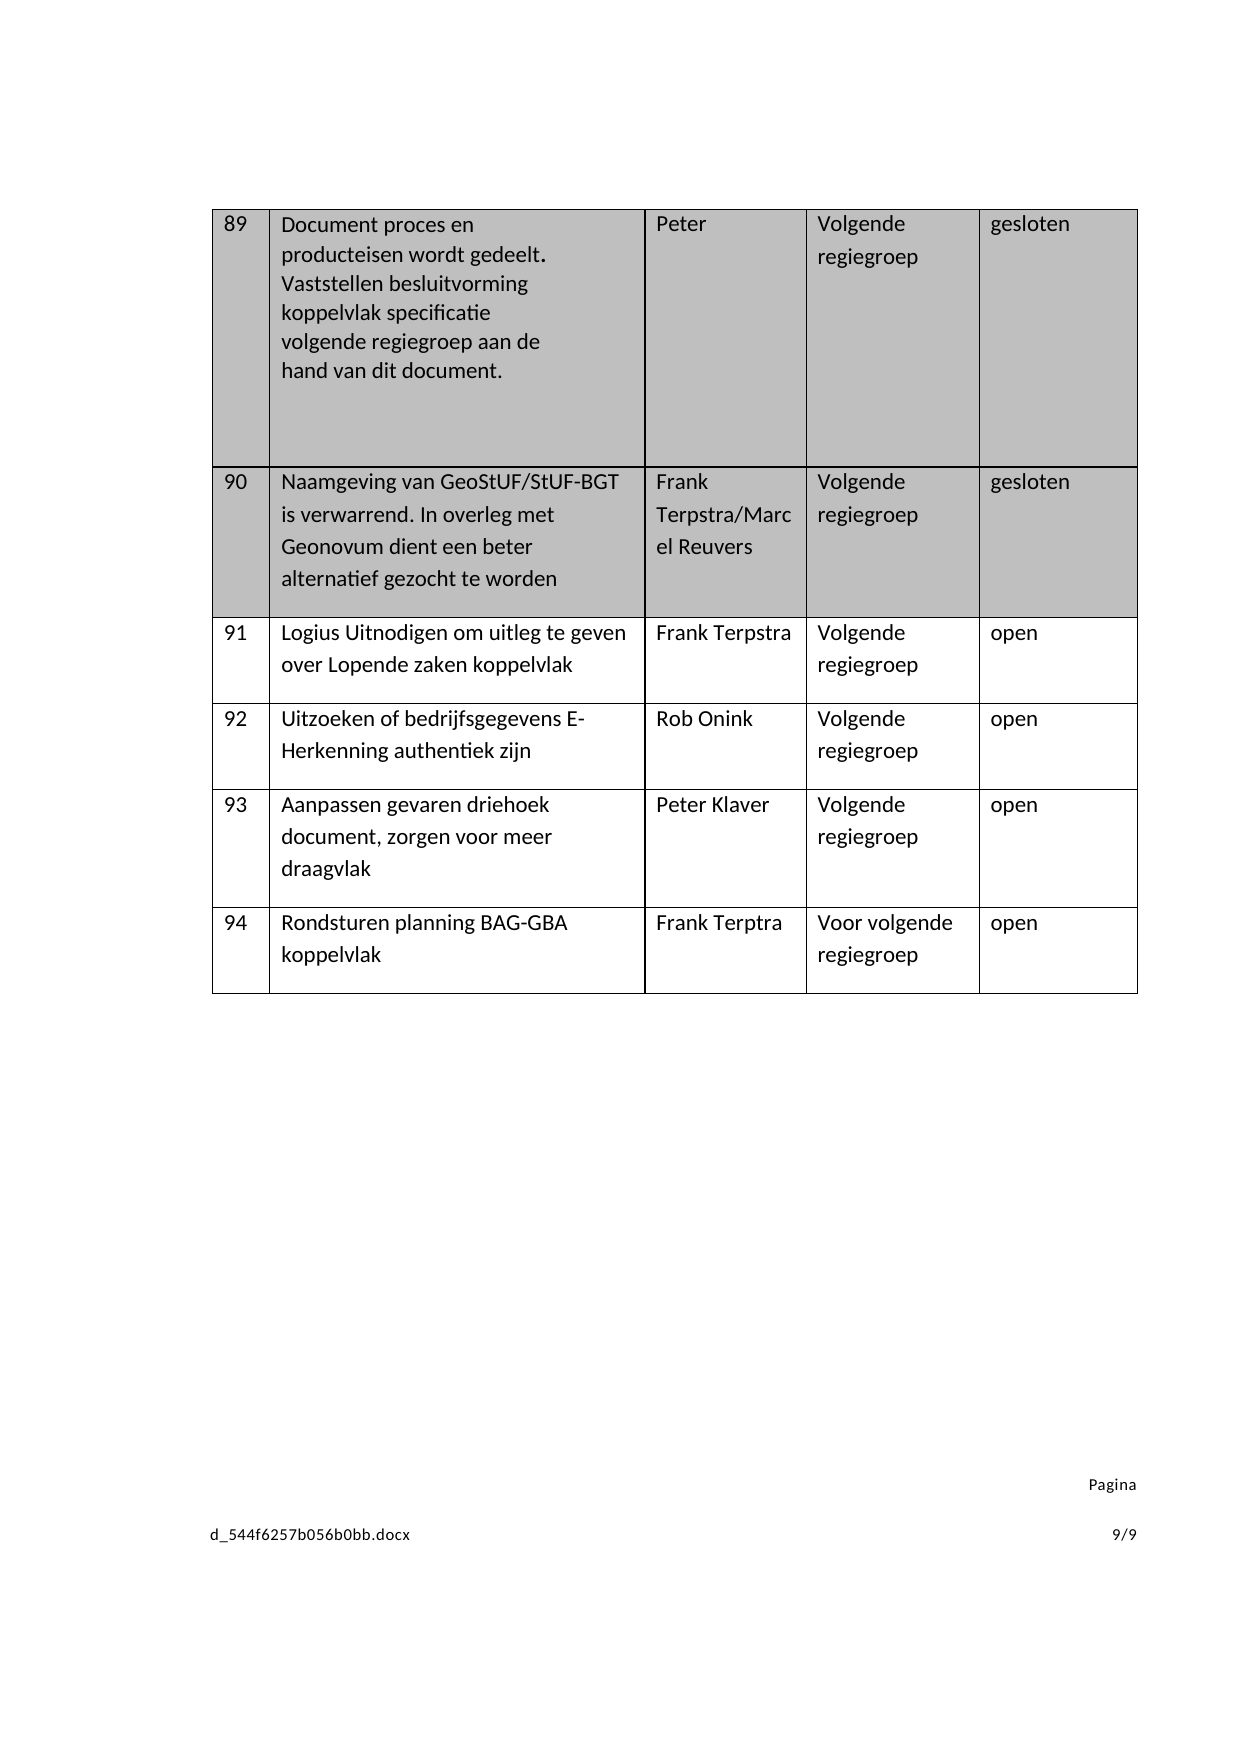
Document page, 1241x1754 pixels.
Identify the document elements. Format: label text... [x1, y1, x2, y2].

table_cell Frank Terptra [646, 908, 806, 993]
table_cell 90 [213, 468, 269, 617]
table_cell Peter Klaver [646, 790, 806, 907]
table_cell Volgende regiegroep [807, 618, 979, 703]
table_cell Frank Terpstra [646, 618, 806, 703]
table_cell Volgende regiegroep [807, 210, 979, 466]
table_cell 93 [213, 790, 269, 907]
table_cell Logius Uitnodigen om uitleg te geven over Lopende zaken koppelvlak [270, 618, 644, 703]
table_cell Frank Terpstra/Marcel Reuvers [646, 468, 806, 617]
table_cell Volgende regiegroep [807, 790, 979, 907]
table_cell open [980, 908, 1137, 993]
table_cell Uitzoeken of bedrijfsgegevens E-Herkenning authentiek zijn [270, 704, 644, 789]
table_cell 92 [213, 704, 269, 789]
table_cell gesloten [980, 210, 1137, 466]
table_cell open [980, 790, 1137, 907]
table_cell Document proces en producteisen wordt gedeelt. Vaststellen besluitvorming koppelvlak specificatie volgende regiegroep aan de hand van dit document. [270, 210, 644, 466]
table_cell 94 [213, 908, 269, 993]
table_cell Rondsturen planning BAG-GBA koppelvlak [270, 908, 644, 993]
table_cell Aanpassen gevaren driehoek document, zorgen voor meer draagvlak [270, 790, 644, 907]
table_cell Naamgeving van GeoStUF/StUF-BGT is verwarrend. In overleg met Geonovum dient een beter alternatief gezocht te worden [270, 468, 644, 617]
table_cell 89 [213, 210, 269, 466]
table_cell Peter [646, 210, 806, 466]
table_cell Rob Onink [646, 704, 806, 789]
table_cell Volgende regiegroep [807, 468, 979, 617]
table_cell open [980, 618, 1137, 703]
table_cell gesloten [980, 468, 1137, 617]
table_cell Voor volgende regiegroep [807, 908, 979, 993]
table_cell Volgende regiegroep [807, 704, 979, 789]
table_cell open [980, 704, 1137, 789]
table_cell 91 [213, 618, 269, 703]
